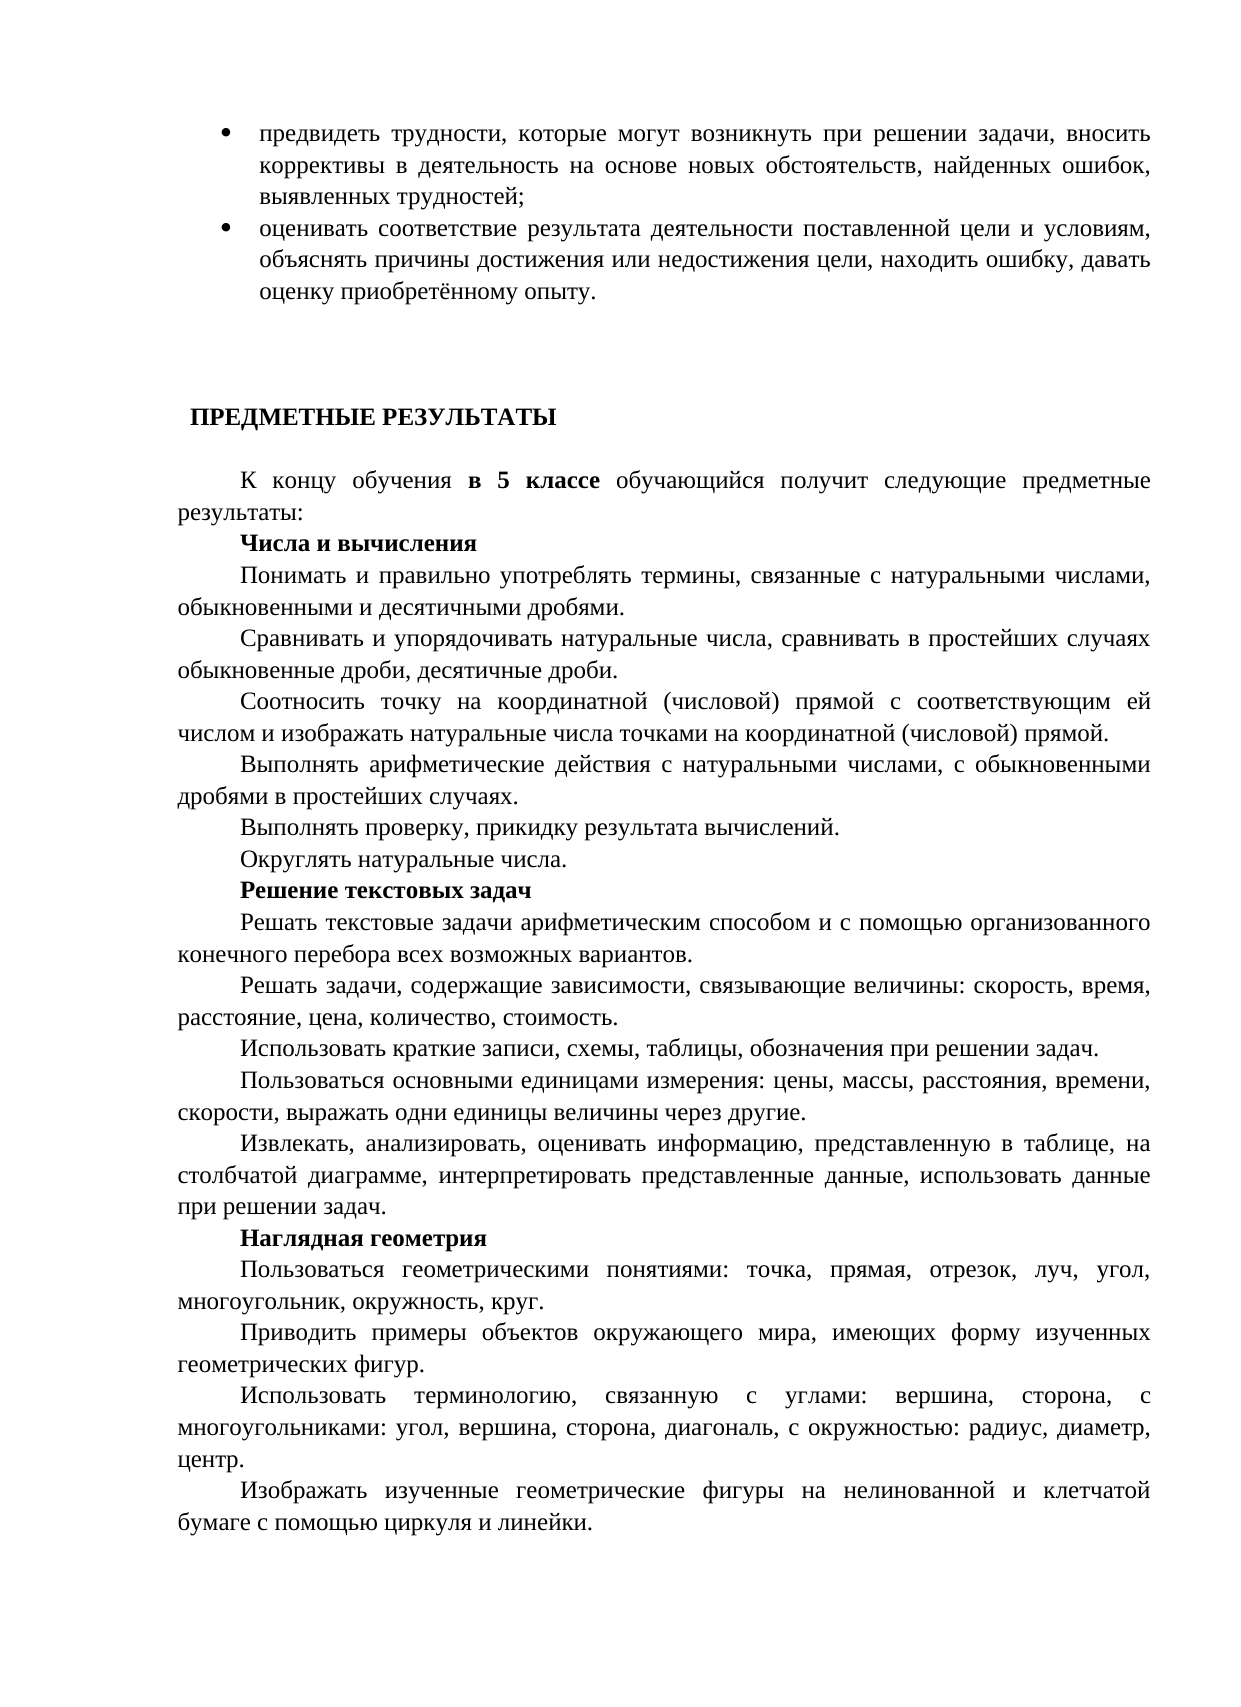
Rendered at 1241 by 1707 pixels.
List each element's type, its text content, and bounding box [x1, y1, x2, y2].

text Понимать и правильно употреблять термины, связанные с натуральными числами, обыкновенными и десятичными дробями. [177, 560, 1152, 620]
text Использовать терминологию, связанную с углами: вершина, сторона, с многоугольниками: угол, вершина, сторона, диагональ, с окружностью: радиус, диаметр, центр. [177, 1381, 1152, 1472]
text Решать задачи, содержащие зависимости, связывающие величины: скорость, время, расстояние, цена, количество, стоимость. [177, 970, 1152, 1031]
text Решение текстовых задач [177, 876, 1152, 904]
text К концу обучения в 5 классе обучающийся получит следующие предметные результаты: [177, 465, 1152, 526]
text ПРЕДМЕТНЫЕ РЕЗУЛЬТАТЫ [190, 402, 1152, 431]
text Наглядная геометрия [177, 1223, 1152, 1252]
text Выполнять арифметические действия с натуральными числами, с обыкновенными дробями в простейших случаях. [177, 749, 1152, 810]
list предвидеть трудности, которые могут возникнуть при решении задачи, вносить коррективы в деятельность на основе новых обстоятельств, найденных ошибок, выявленных трудностей; [222, 118, 1152, 210]
text Выполнять проверку, прикидку результата вычислений. [177, 812, 1152, 841]
text Извлекать, анализировать, оценивать информацию, представленную в таблице, на столбчатой диаграмме, интерпретировать представленные данные, использовать данные при решении задач. [177, 1128, 1152, 1220]
text Числа и вычисления [177, 528, 1152, 557]
text Соотносить точку на координатной (числовой) прямой с соответствующим ей числом и изображать натуральные числа точками на координатной (числовой) прямой. [177, 686, 1152, 747]
text Пользоваться геометрическими понятиями: точка, прямая, отрезок, луч, угол, многоугольник, окружность, круг. [177, 1254, 1152, 1315]
text Решать текстовые задачи арифметическим способом и с помощью организованного конечного перебора всех возможных вариантов. [177, 907, 1152, 967]
text Использовать краткие записи, схемы, таблицы, обозначения при решении задач. [177, 1033, 1152, 1062]
text Приводить примеры объектов окружающего мира, имеющих форму изученных геометрических фигур. [177, 1317, 1152, 1378]
text Пользоваться основными единицами измерения: цены, массы, расстояния, времени, скорости, выражать одни единицы величины через другие. [177, 1065, 1152, 1125]
text Изображать изученные геометрические фигуры на нелинованной и клетчатой бумаге с помощью циркуля и линейки. [177, 1475, 1152, 1536]
text Округлять натуральные числа. [177, 844, 1152, 873]
text Сравнивать и упорядочивать натуральные числа, сравнивать в простейших случаях обыкновенные дроби, десятичные дроби. [177, 623, 1152, 683]
list оценивать соответствие результата деятельности поставленной цели и условиям, объяснять причины достижения или недостижения цели, находить ошибку, давать оценку приобретённому опыту. [222, 213, 1152, 305]
